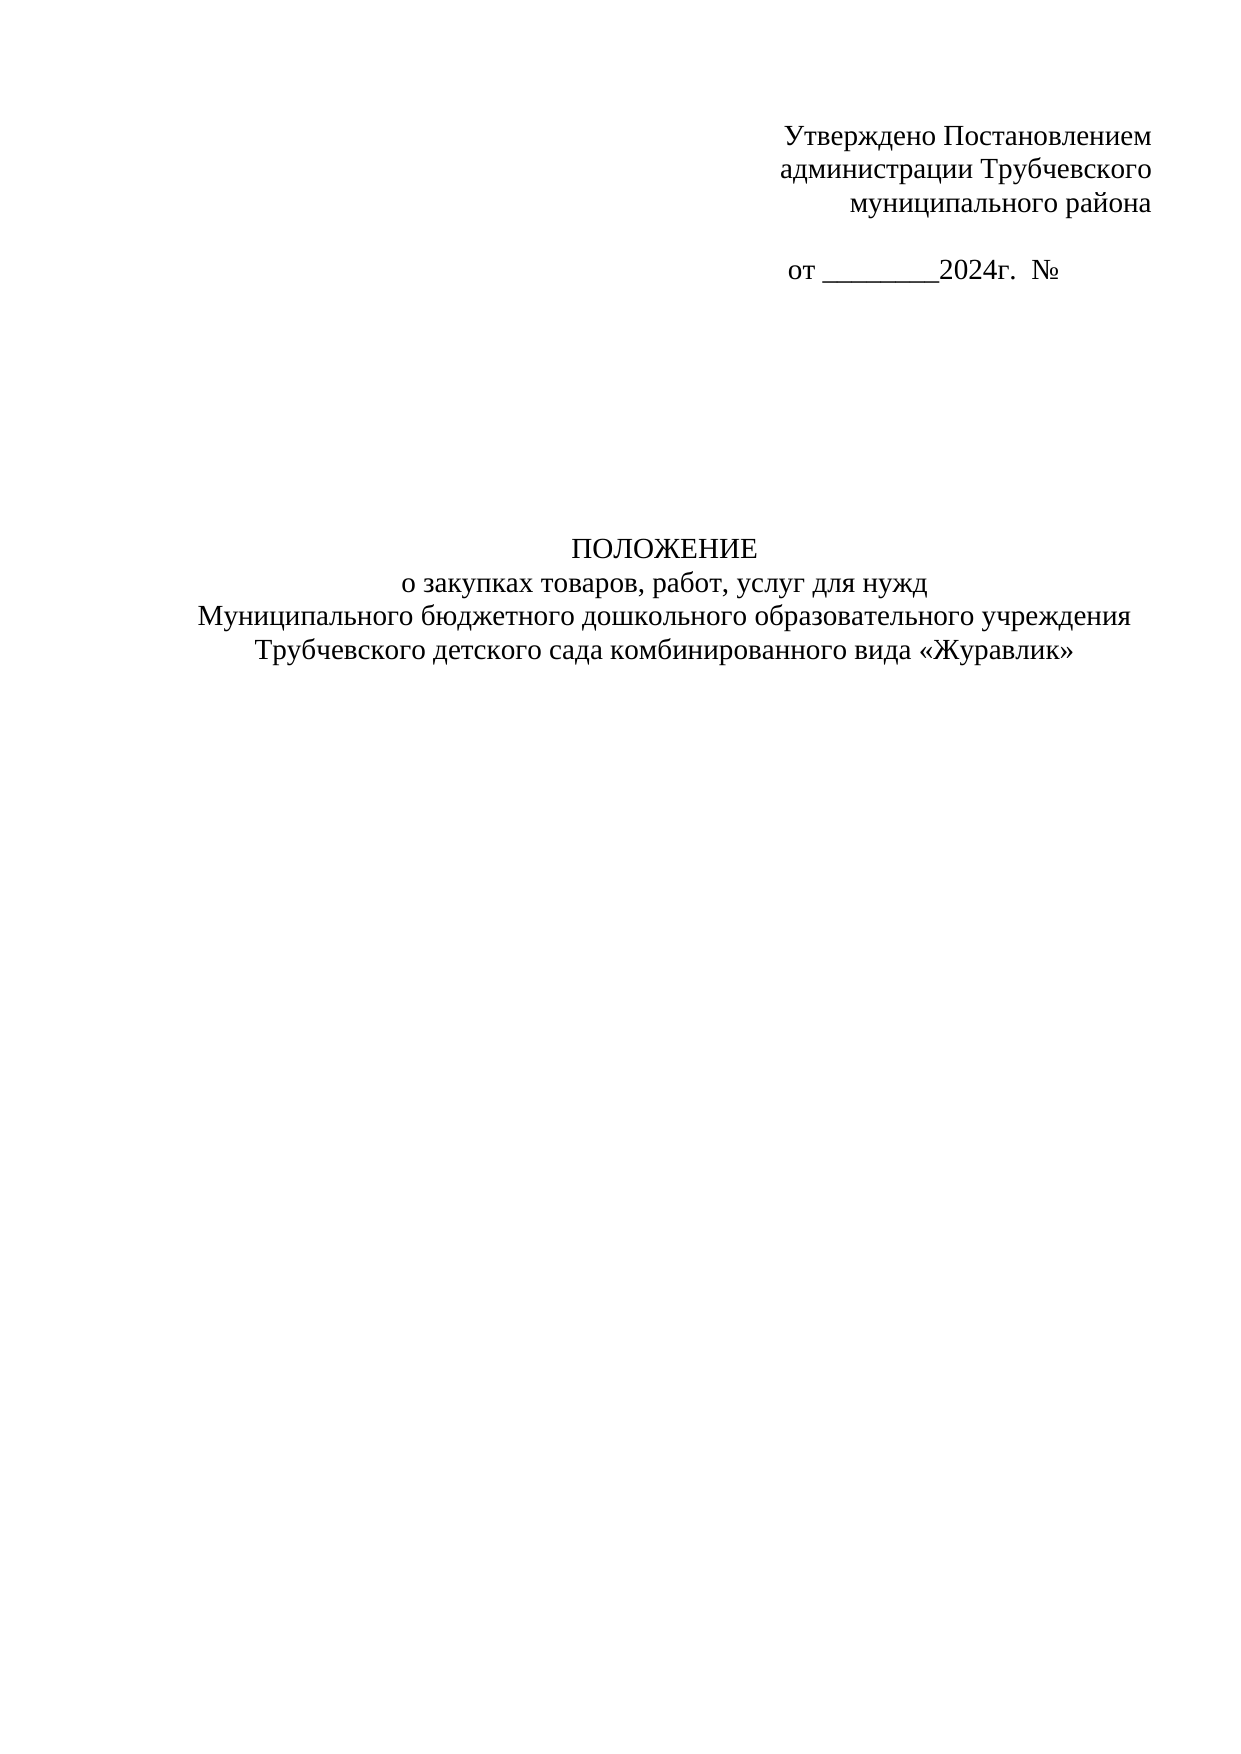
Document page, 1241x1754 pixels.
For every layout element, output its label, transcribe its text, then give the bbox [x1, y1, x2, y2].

text ПОЛОЖЕНИЕ [177, 531, 1152, 565]
text муниципального района [177, 185, 1152, 219]
text о закупках товаров, работ, услуг для нужд [177, 565, 1152, 598]
text администрации Трубчевского [177, 152, 1152, 185]
text от ________2024г. № [177, 252, 1152, 286]
text Муниципального бюджетного дошкольного образовательного учреждения Трубчевского детского сада комбинированного вида «Журавлик» [177, 598, 1152, 666]
text Утверждено Постановлением [177, 118, 1152, 152]
